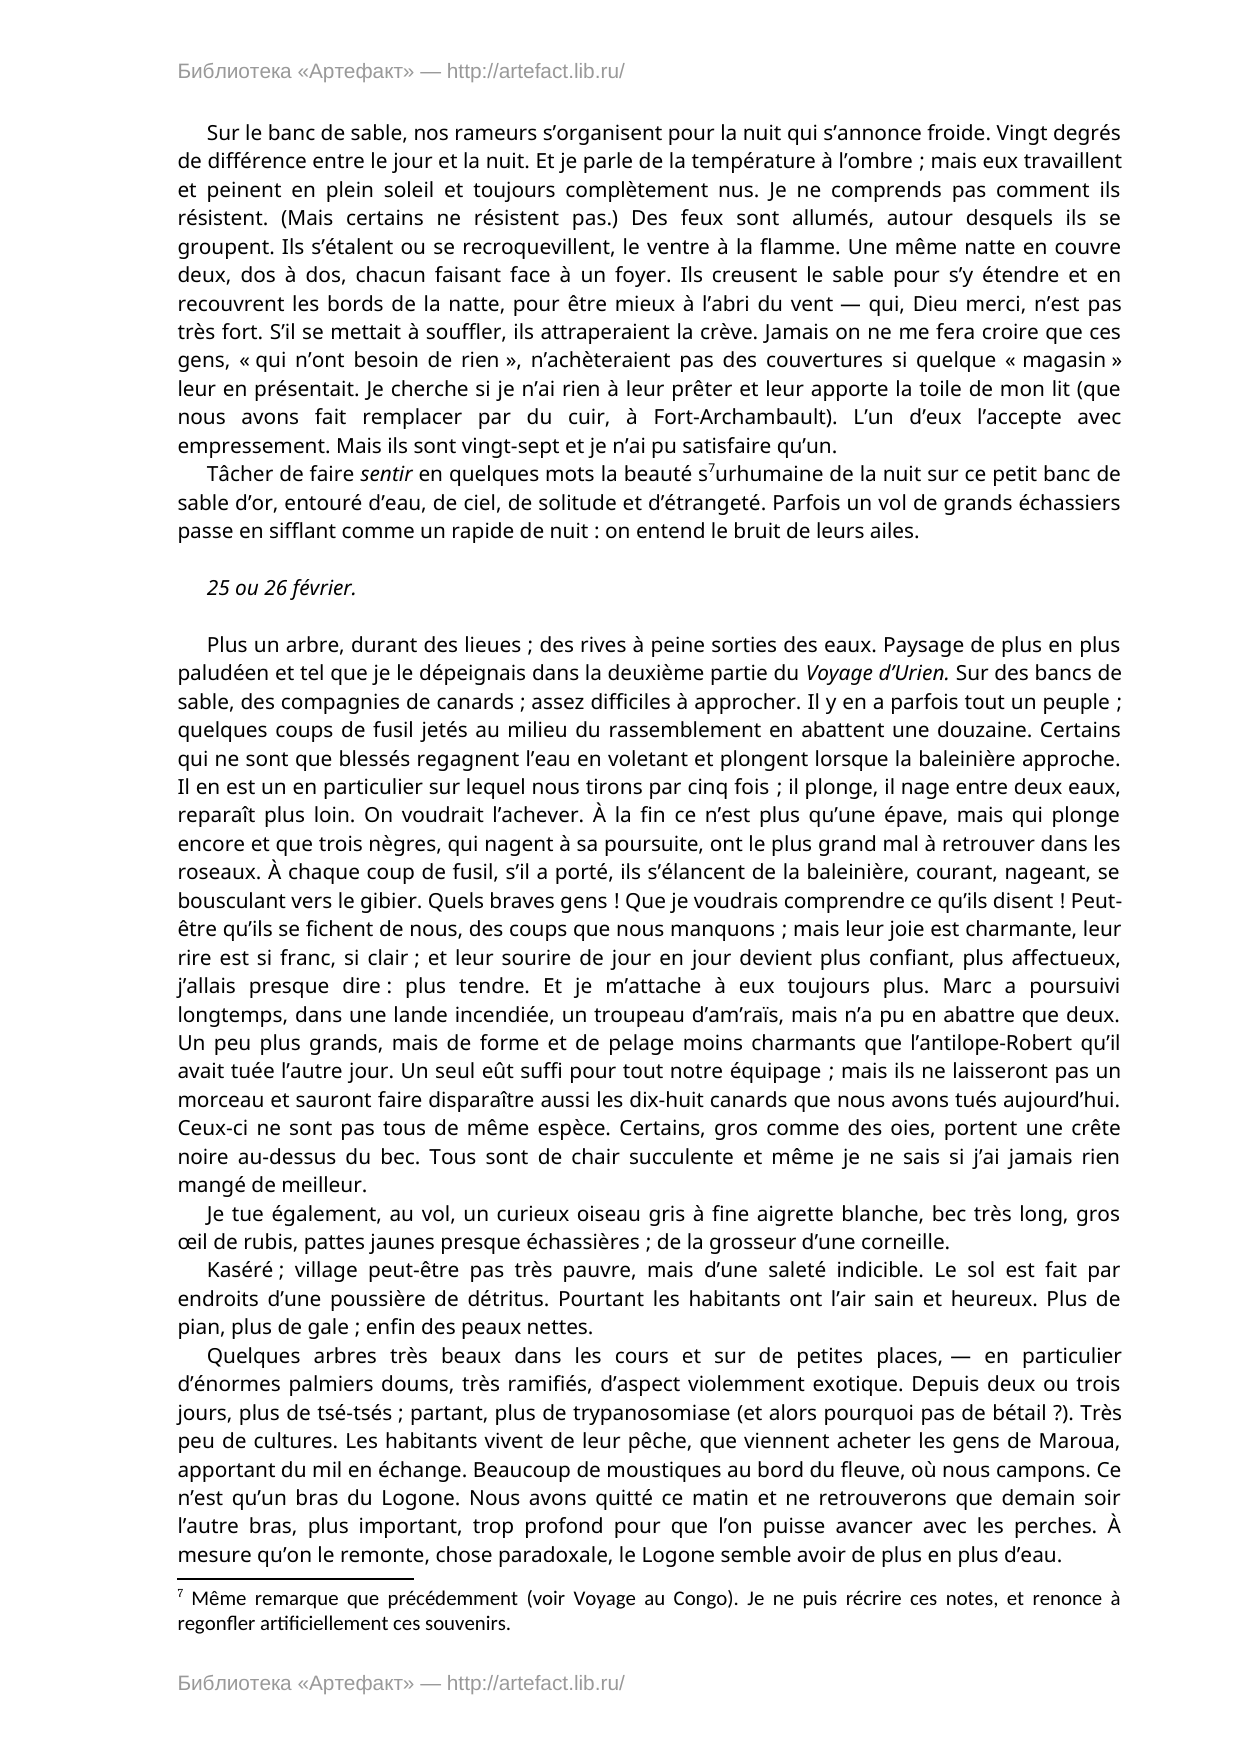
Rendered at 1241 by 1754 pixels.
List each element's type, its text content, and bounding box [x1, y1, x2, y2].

text 25 ou 26 février. [177, 573, 1122, 602]
text Tâcher de faire sentir en quelques mots la beauté surhumaine de la nuit sur ce petit banc de sable d’or, entouré d’eau, de ciel, de solitude et d’étrangeté. Parfois un vol de grands échassiers passe en sifflant comme un rapide de nuit : on entend le bruit de leurs ailes. [177, 459, 1122, 545]
text Je tue également, au vol, un curieux oiseau gris à fine aigrette blanche, bec très long, gros œil de rubis, pattes jaunes presque échassières ; de la grosseur d’une corneille. [177, 1199, 1122, 1256]
text Kaséré ; village peut-être pas très pauvre, mais d’une saleté indicible. Le sol est fait par endroits d’une poussière de détritus. Pourtant les habitants ont l’air sain et heureux. Plus de pian, plus de gale ; enfin des peaux nettes. [177, 1256, 1122, 1341]
text Sur le banc de sable, nos rameurs s’organisent pour la nuit qui s’annonce froide. Vingt degrés de différence entre le jour et la nuit. Et je parle de la température à l’ombre ; mais eux travaillent et peinent en plein soleil et toujours complètement nus. Je ne comprends pas comment ils résistent. (Mais certains ne résistent pas.) Des feux sont allumés, autour desquels ils se groupent. Ils s’étalent ou se recroquevillent, le ventre à la flamme. Une même natte en couvre deux, dos à dos, chacun faisant face à un foyer. Ils creusent le sable pour s’y étendre et en recouvrent les bords de la natte, pour être mieux à l’abri du vent — qui, Dieu merci, n’est pas très fort. S’il se mettait à souffler, ils attraperaient la crève. Jamais on ne me fera croire que ces gens, « qui n’ont besoin de rien », n’achèteraient pas des couvertures si quelque « magasin » leur en présentait. Je cherche si je n’ai rien à leur prêter et leur apporte la toile de mon lit (que nous avons fait remplacer par du cuir, à Fort-Archambault). L’un d’eux l’accepte avec empressement. Mais ils sont vingt-sept et je n’ai pu satisfaire qu’un. [177, 118, 1122, 459]
text Plus un arbre, durant des lieues ; des rives à peine sorties des eaux. Paysage de plus en plus paludéen et tel que je le dépeignais dans la deuxième partie du Voyage d’Urien. Sur des bancs de sable, des compagnies de canards ; assez difficiles à approcher. Il y en a parfois tout un peuple ; quelques coups de fusil jetés au milieu du rassemblement en abattent une douzaine. Certains qui ne sont que blessés regagnent l’eau en voletant et plongent lorsque la baleinière approche. Il en est un en particulier sur lequel nous tirons par cinq fois ; il plonge, il nage entre deux eaux, reparaît plus loin. On voudrait l’achever. À la fin ce n’est plus qu’une épave, mais qui plonge encore et que trois nègres, qui nagent à sa poursuite, ont le plus grand mal à retrouver dans les roseaux. À chaque coup de fusil, s’il a porté, ils s’élancent de la baleinière, courant, nageant, se bousculant vers le gibier. Quels braves gens ! Que je voudrais comprendre ce qu’ils disent ! Peut-être qu’ils se fichent de nous, des coups que nous manquons ; mais leur joie est charmante, leur rire est si franc, si clair ; et leur sourire de jour en jour devient plus confiant, plus affectueux, j’allais presque dire : plus tendre. Et je m’attache à eux toujours plus. Marc a poursuivi longtemps, dans une lande incendiée, un troupeau d’am’raïs, mais n’a pu en abattre que deux. Un peu plus grands, mais de forme et de pelage moins charmants que l’antilope-Robert qu’il avait tuée l’autre jour. Un seul eût suffi pour tout notre équipage ; mais ils ne laisseront pas un morceau et sauront faire disparaître aussi les dix-huit canards que nous avons tués aujourd’hui. Ceux-ci ne sont pas tous de même espèce. Certains, gros comme des oies, portent une crête noire au-dessus du bec. Tous sont de chair succulente et même je ne sais si j’ai jamais rien mangé de meilleur. [177, 630, 1122, 1199]
text Quelques arbres très beaux dans les cours et sur de petites places, — en particulier d’énormes palmiers doums, très ramifiés, d’aspect violemment exotique. Depuis deux ou trois jours, plus de tsé-tsés ; partant, plus de trypanosomiase (et alors pourquoi pas de bétail ?). Très peu de cultures. Les habitants vivent de leur pêche, que viennent acheter les gens de Maroua, apportant du mil en échange. Beaucoup de moustiques au bord du fleuve, où nous campons. Ce n’est qu’un bras du Logone. Nous avons quitté ce matin et ne retrouverons que demain soir l’autre bras, plus important, trop profond pour que l’on puisse avancer avec les perches. À mesure qu’on le remonte, chose paradoxale, le Logone semble avoir de plus en plus d’eau. [177, 1341, 1122, 1568]
